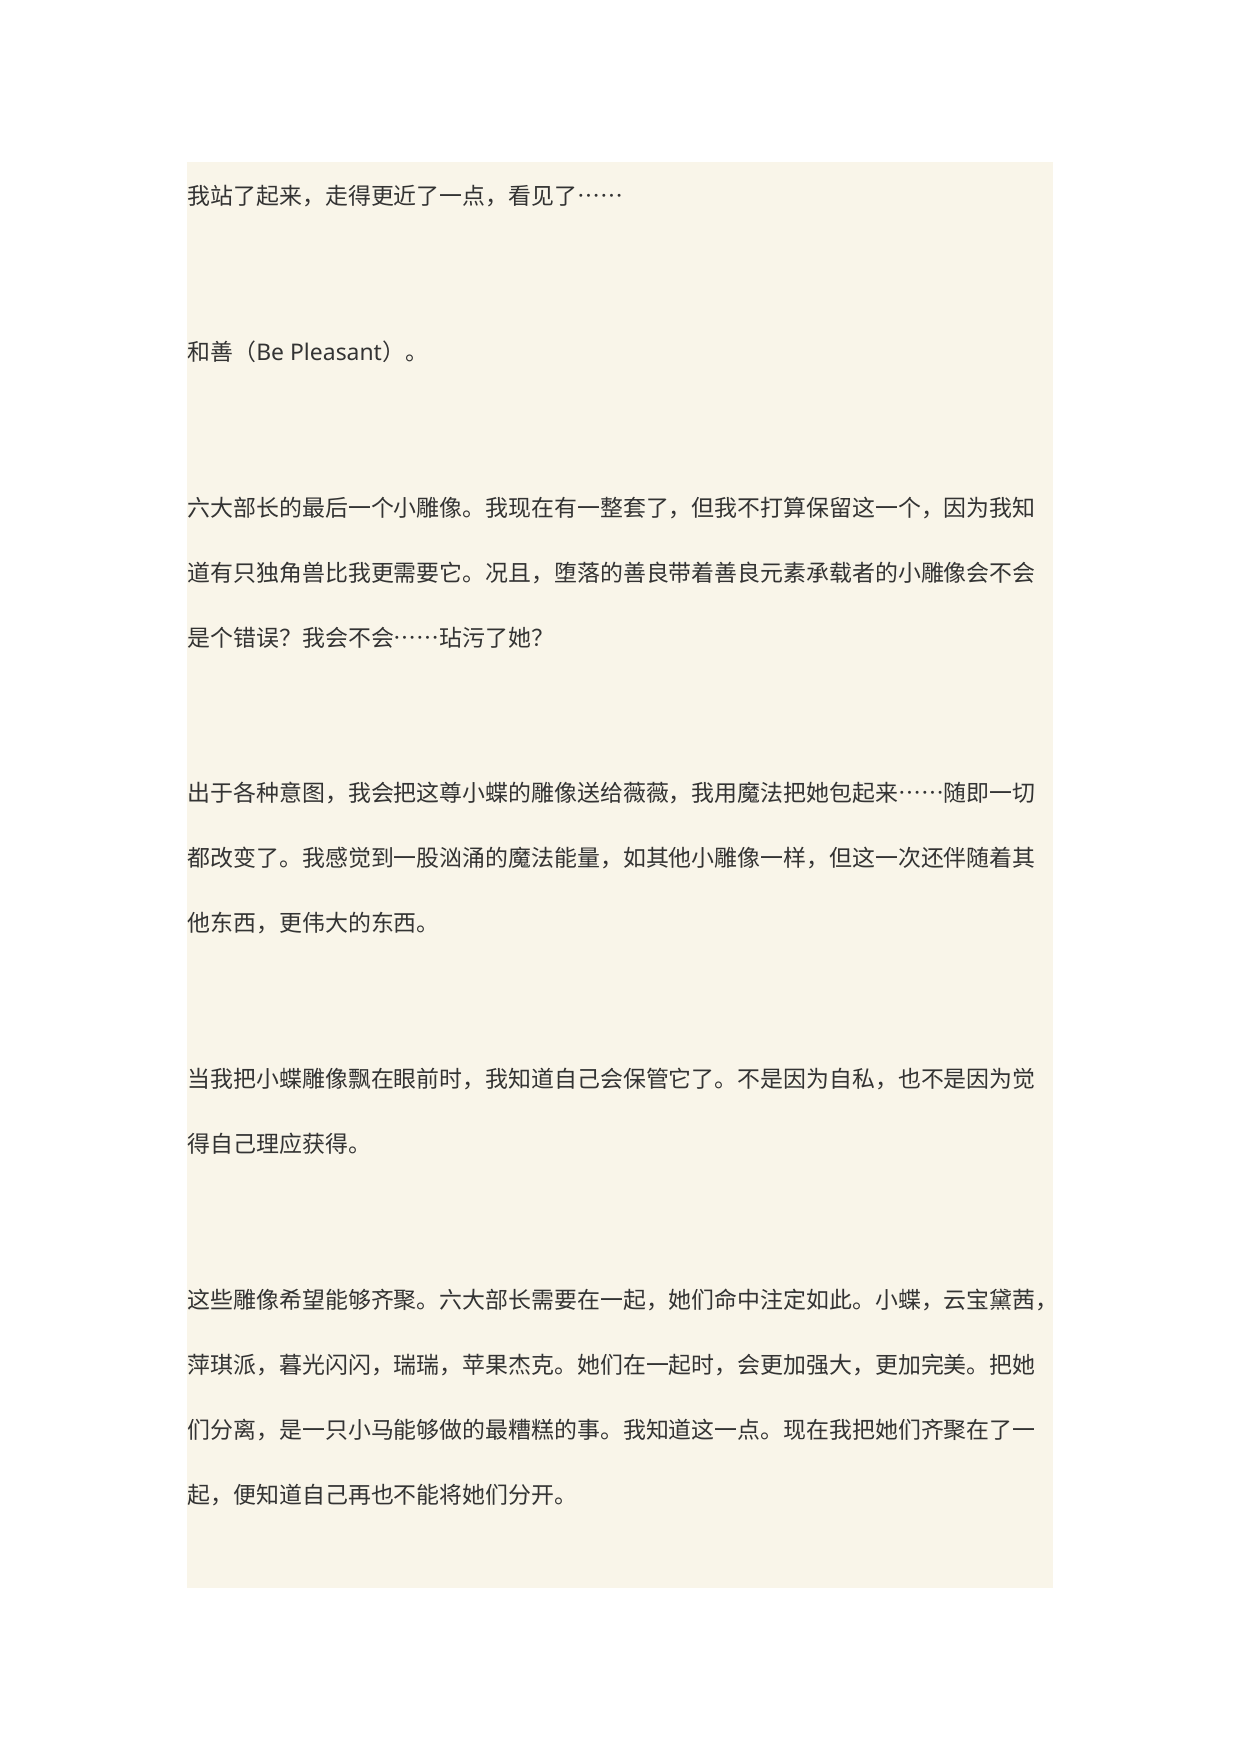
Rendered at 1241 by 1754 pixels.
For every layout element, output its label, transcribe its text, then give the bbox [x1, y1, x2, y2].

text 六大部长的最后一个小雕像。我现在有一整套了，但我不打算保留这一个，因为我知道有只独角兽比我更需要它。况且，堕落的善良带着善良元素承载者的小雕像会不会是个错误？我会不会……玷污了她？ [187, 474, 1053, 669]
text 这些雕像希望能够齐聚。六大部长需要在一起，她们命中注定如此。小蝶，云宝黛茜，萍琪派，暮光闪闪，瑞瑞，苹果杰克。她们在一起时，会更加强大，更加完美。把她们分离，是一只小马能够做的最糟糕的事。我知道这一点。现在我把她们齐聚在了一起，便知道自己再也不能将她们分开。 [187, 1266, 1053, 1526]
text 出于各种意图，我会把这尊小蝶的雕像送给薇薇，我用魔法把她包起来……随即一切都改变了。我感觉到一股汹涌的魔法能量，如其他小雕像一样，但这一次还伴随着其他东西，更伟大的东西。 [187, 759, 1053, 954]
text 当我把小蝶雕像飘在眼前时，我知道自己会保管它了。不是因为自私，也不是因为觉得自己理应获得。 [187, 1045, 1053, 1175]
text 我站了起来，走得更近了一点，看见了…… [187, 162, 1053, 227]
text 和善（Be Pleasant）。 [187, 318, 1053, 383]
